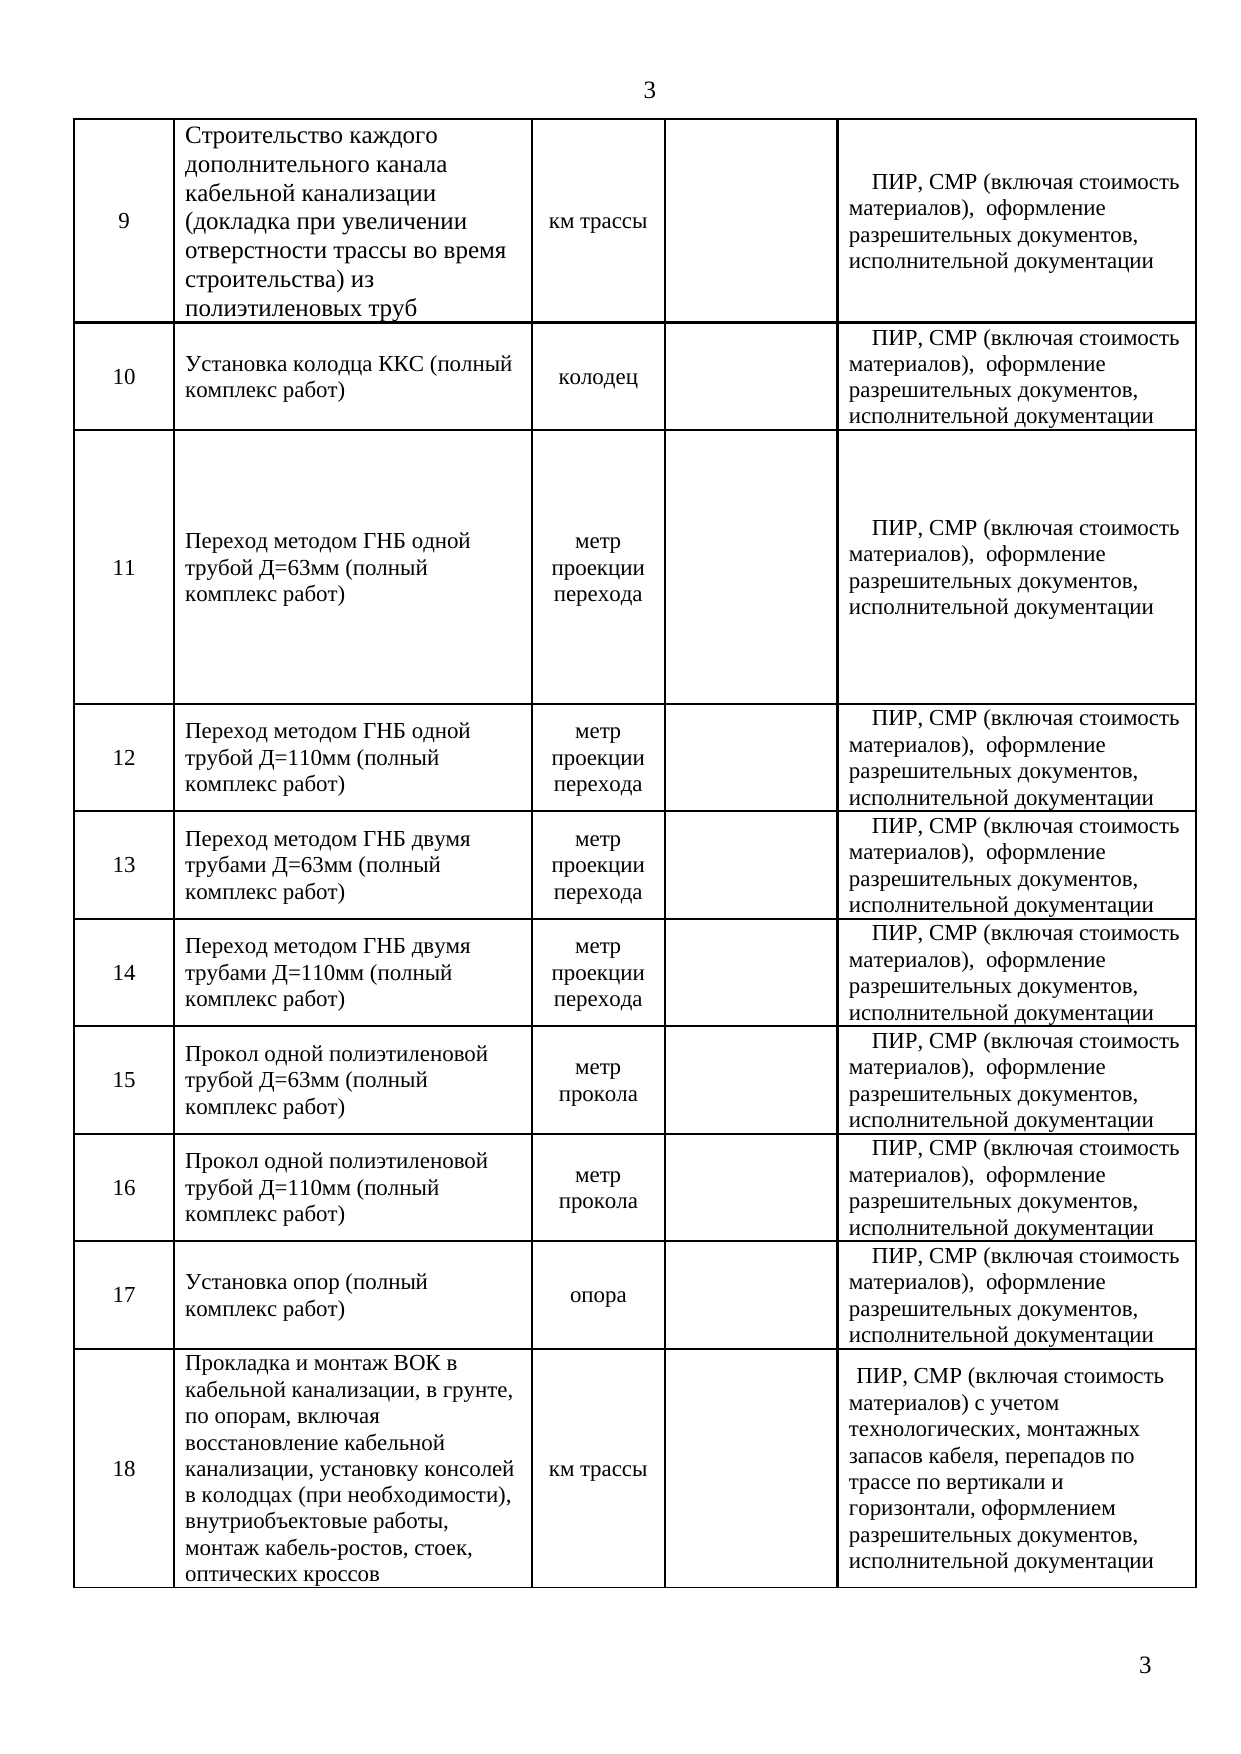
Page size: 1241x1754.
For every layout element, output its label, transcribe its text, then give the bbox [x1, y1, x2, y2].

table_cell [666, 920, 836, 1025]
table_cell ПИР, СМР (включая стоимость материалов), оформление разрешительных документов, исполнительной документации [839, 1027, 1195, 1132]
table_cell метр проекции перехода [533, 705, 664, 810]
table_cell 12 [75, 705, 173, 810]
table_cell ПИР, СМР (включая стоимость материалов), оформление разрешительных документов, исполнительной документации [839, 1242, 1195, 1347]
table_cell Установка опор (полный комплекс работ) [175, 1242, 531, 1347]
table_cell 9 [75, 120, 173, 321]
table_cell ПИР, СМР (включая стоимость материалов), оформление разрешительных документов, исполнительной документации [839, 324, 1195, 429]
table_cell ПИР, СМР (включая стоимость материалов), оформление разрешительных документов, исполнительной документации [839, 1135, 1195, 1240]
table_cell 13 [75, 812, 173, 917]
table_cell Строительство каждого дополнительного канала кабельной канализации (докладка при увеличении отверстности трассы во время строительства) из полиэтиленовых труб [175, 120, 531, 321]
table_cell Переход методом ГНБ одной трубой Д=63мм (полный комплекс работ) [175, 431, 531, 702]
table_cell Прокол одной полиэтиленовой трубой Д=63мм (полный комплекс работ) [175, 1027, 531, 1132]
table_cell км трассы [533, 1350, 664, 1587]
table_cell 11 [75, 431, 173, 702]
table_cell ПИР, СМР (включая стоимость материалов), оформление разрешительных документов, исполнительной документации [839, 705, 1195, 810]
table_cell ПИР, СМР (включая стоимость материалов) с учетом технологических, монтажных запасов кабеля, перепадов по трассе по вертикали и горизонтали, оформлением разрешительных документов, исполнительной документации [839, 1350, 1195, 1587]
table_cell 18 [75, 1350, 173, 1587]
table_cell [666, 1135, 836, 1240]
table_cell Переход методом ГНБ двумя трубами Д=110мм (полный комплекс работ) [175, 920, 531, 1025]
table_cell [666, 431, 836, 702]
table_cell Прокол одной полиэтиленовой трубой Д=110мм (полный комплекс работ) [175, 1135, 531, 1240]
table_cell [666, 1242, 836, 1347]
table_cell Установка колодца ККС (полный комплекс работ) [175, 324, 531, 429]
table_cell 10 [75, 324, 173, 429]
table_cell метр прокола [533, 1027, 664, 1132]
table_cell [666, 324, 836, 429]
table_cell [666, 120, 836, 321]
table_cell [666, 1027, 836, 1132]
table_cell опора [533, 1242, 664, 1347]
table_cell 15 [75, 1027, 173, 1132]
table_cell ПИР, СМР (включая стоимость материалов), оформление разрешительных документов, исполнительной документации [839, 431, 1195, 702]
table_cell 14 [75, 920, 173, 1025]
table_cell метр проекции перехода [533, 920, 664, 1025]
table_cell Переход методом ГНБ одной трубой Д=110мм (полный комплекс работ) [175, 705, 531, 810]
table_cell 16 [75, 1135, 173, 1240]
table_cell ПИР, СМР (включая стоимость материалов), оформление разрешительных документов, исполнительной документации [839, 812, 1195, 917]
table_cell метр прокола [533, 1135, 664, 1240]
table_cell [839, 120, 1195, 321]
table_cell [666, 1350, 836, 1587]
table_cell ПИР, СМР (включая стоимость материалов), оформление разрешительных документов, исполнительной документации [839, 920, 1195, 1025]
table_cell метр проекции перехода [533, 431, 664, 702]
table_cell Прокладка и монтаж ВОК в кабельной канализации, в грунте, по опорам, включая восстановление кабельной канализации, установку консолей в колодцах (при необходимости), внутриобъектовые работы, монтаж кабель-ростов, стоек, оптических кроссов [175, 1350, 531, 1587]
table_cell колодец [533, 324, 664, 429]
table_cell [666, 705, 836, 810]
table_cell [666, 812, 836, 917]
table_cell 17 [75, 1242, 173, 1347]
table_cell Переход методом ГНБ двумя трубами Д=63мм (полный комплекс работ) [175, 812, 531, 917]
table_cell км трассы [533, 120, 664, 321]
table_cell метр проекции перехода [533, 812, 664, 917]
